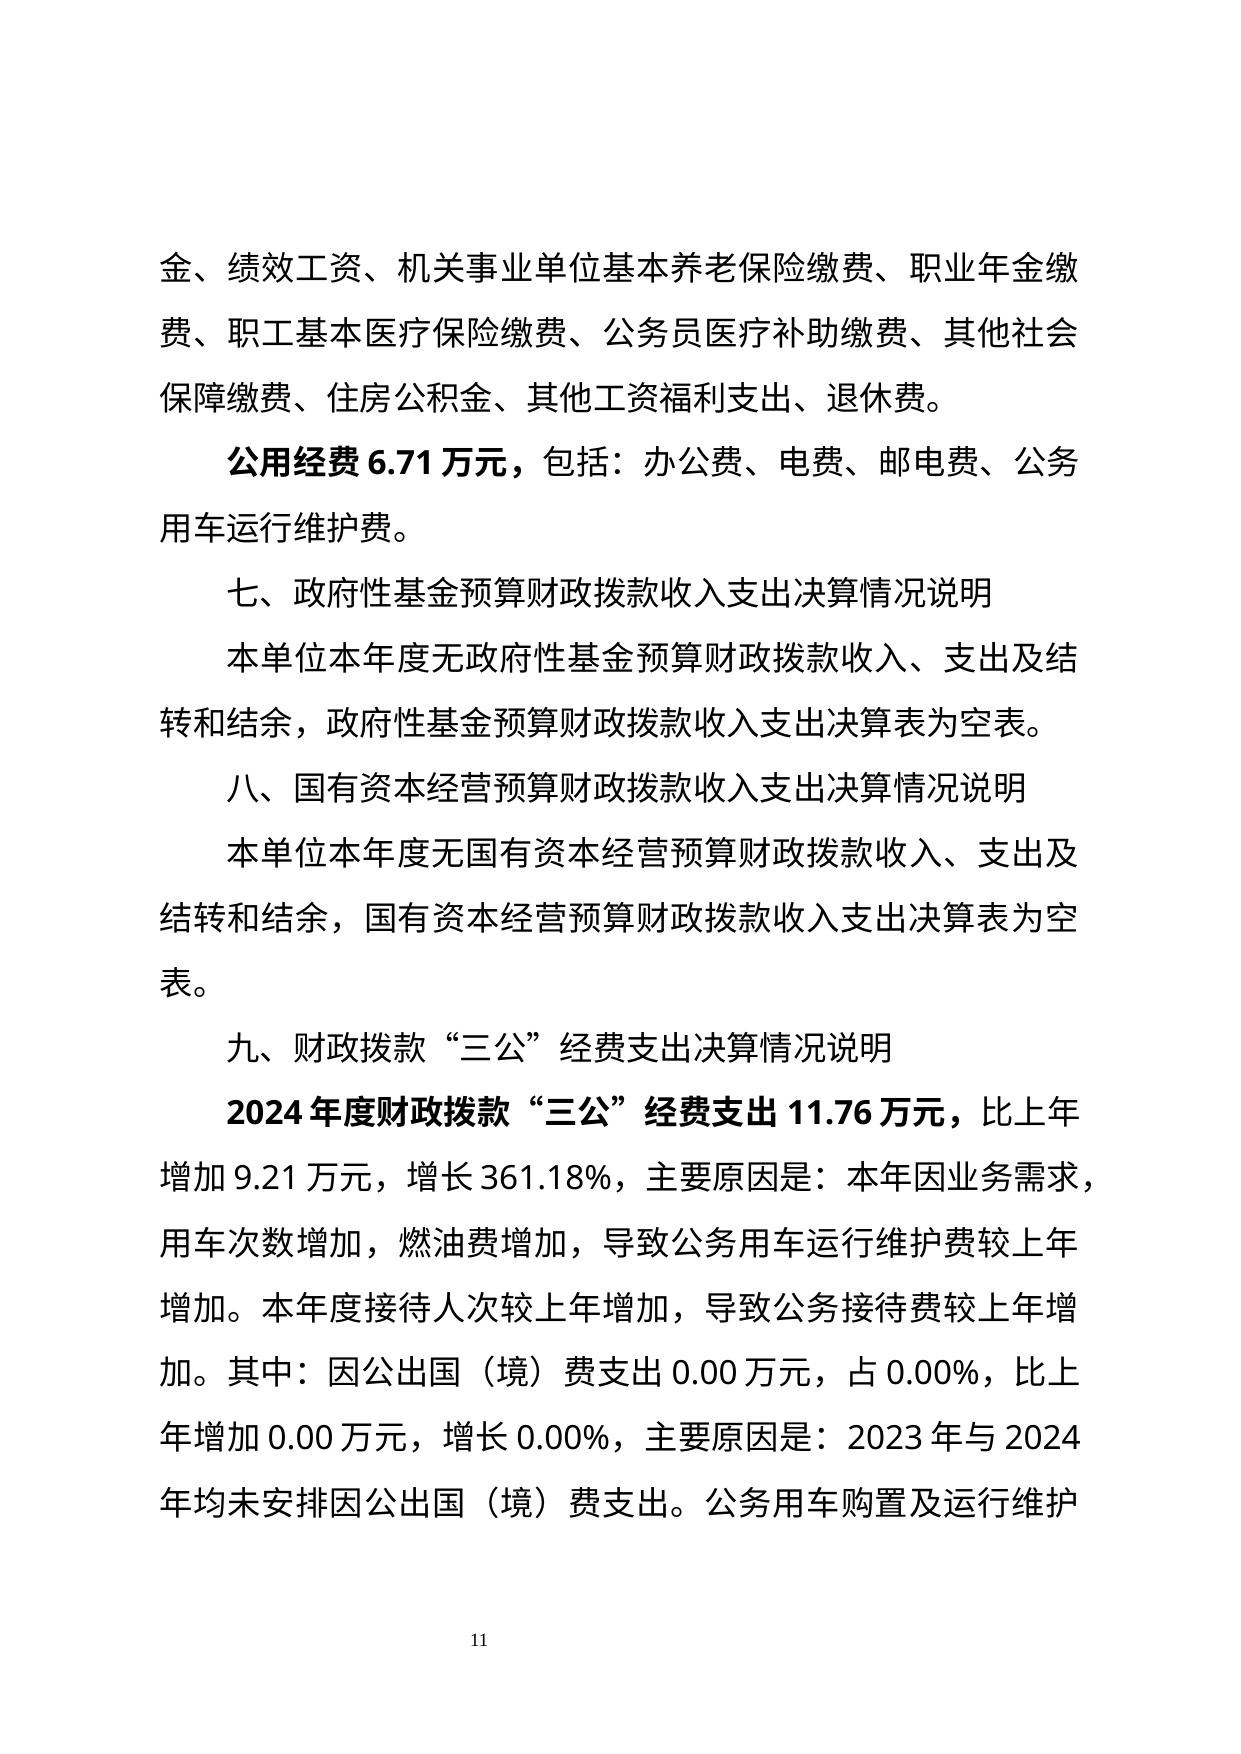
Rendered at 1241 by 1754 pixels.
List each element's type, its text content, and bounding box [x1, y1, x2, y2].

text 九、财政拨款“三公”经费支出决算情况说明 [159, 1013, 1081, 1078]
text 本单位本年度无国有资本经营预算财政拨款收入、支出及结转和结余，国有资本经营预算财政拨款收入支出决算表为空表。 [159, 818, 1081, 1013]
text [159, 233, 1081, 428]
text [159, 1078, 1081, 1533]
text 八、国有资本经营预算财政拨款收入支出决算情况说明 [159, 753, 1081, 818]
text 本单位本年度无政府性基金预算财政拨款收入、支出及结转和结余，政府性基金预算财政拨款收入支出决算表为空表。 [159, 623, 1081, 753]
text 公用经费6.71万元，包括：办公费、电费、邮电费、公务用车运行维护费。 [159, 428, 1081, 558]
text 七、政府性基金预算财政拨款收入支出决算情况说明 [159, 558, 1081, 623]
